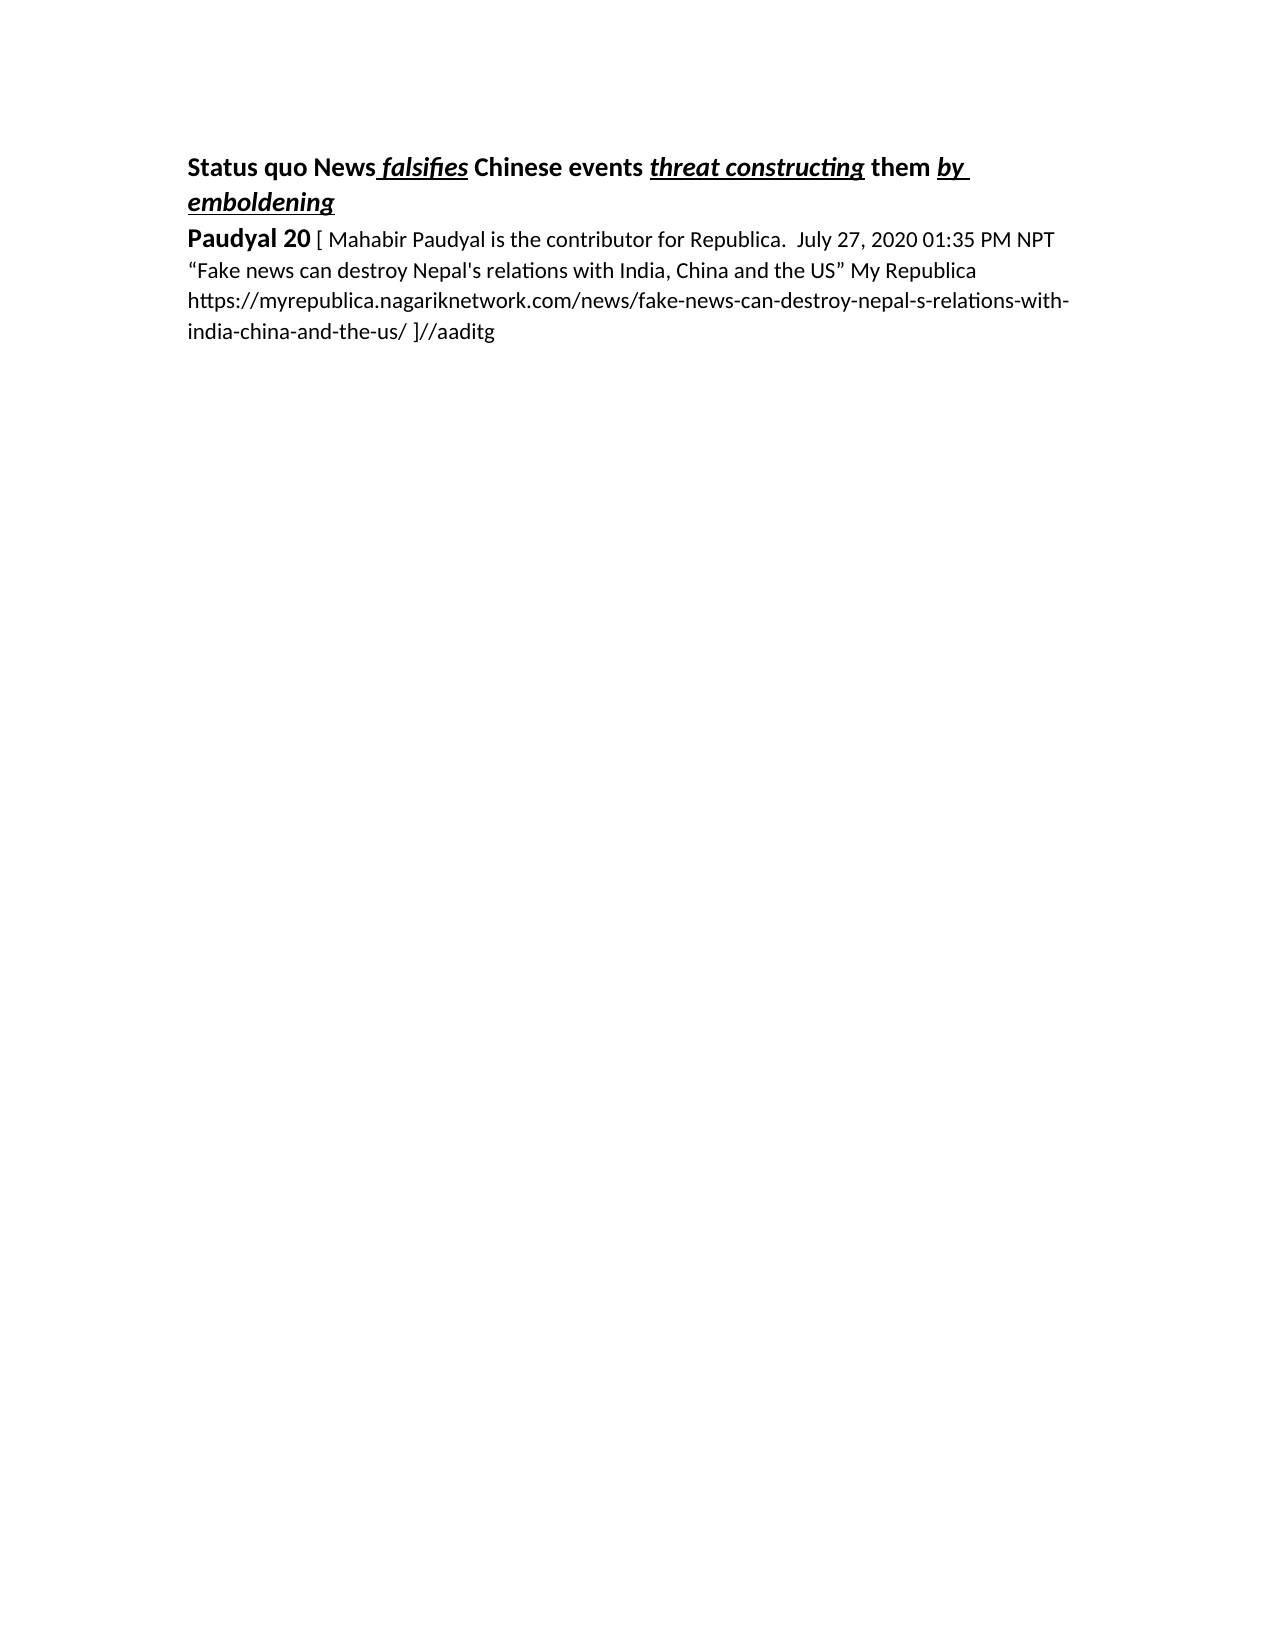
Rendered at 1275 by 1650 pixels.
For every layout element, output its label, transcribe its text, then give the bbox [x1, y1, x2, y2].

text Paudyal 20 [ Mahabir Paudyal is the contributor for Republica. July 27, 2020 01:35 PM NPT “Fake news can destroy Nepal's relations with India, China and the US” My Republica https://myrepublica.nagariknetwork.com/news/fake-news-can-destroy-nepal-s-relations-with-india-china-and-the-us/ ]//aaditg [187, 221, 1087, 345]
subtitle Status quo News falsifies Chinese events threat constructing them by emboldening [187, 150, 1087, 219]
